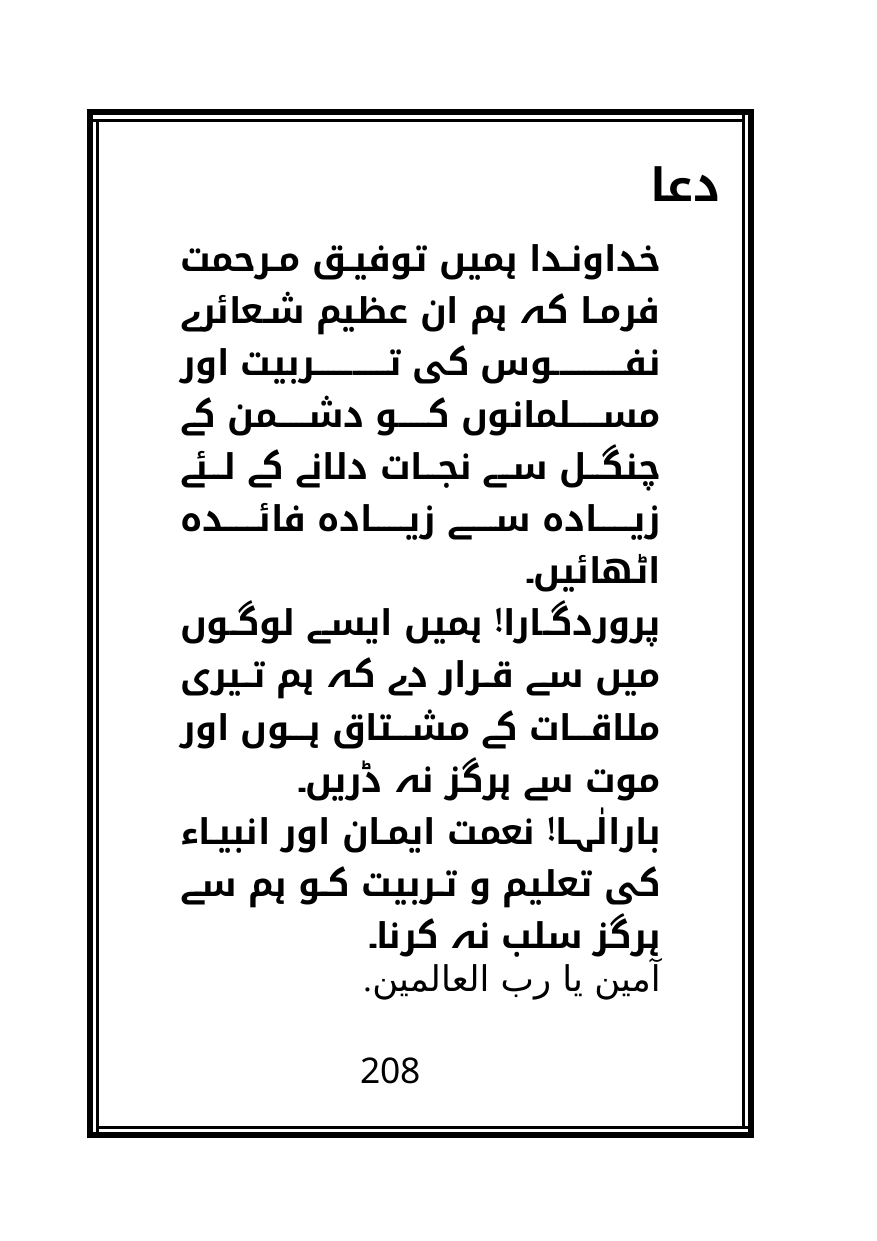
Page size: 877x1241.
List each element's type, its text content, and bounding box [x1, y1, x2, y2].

text آمین یا رب العالمین. [120, 959, 721, 1000]
text پروردگارا! ہمیں ایسے لوگوں میں سے قرار دے کہ ہم تیری ملاقات کے مشتاق ہوں اور موت سے ہرگز نہ ڈریں۔ [180, 594, 661, 802]
text خداوندا ہمیں توفیق مرحمت فرما کہ ہم ان عظیم شعائرے نفوس کی تربیت اور مسلمانوں کو دشمن کے چنگل سے نجات دلانے کے لئے زیادہ سے زیادہ فائدہ اٹھائیں۔ [180, 229, 661, 594]
subtitle دعا [120, 142, 721, 229]
text بارالٰہا! نعمت ایمان اور انبیاء کی تعلیم و تربیت کو ہم سے ہرگز سلب نہ کرنا۔ [180, 802, 661, 959]
